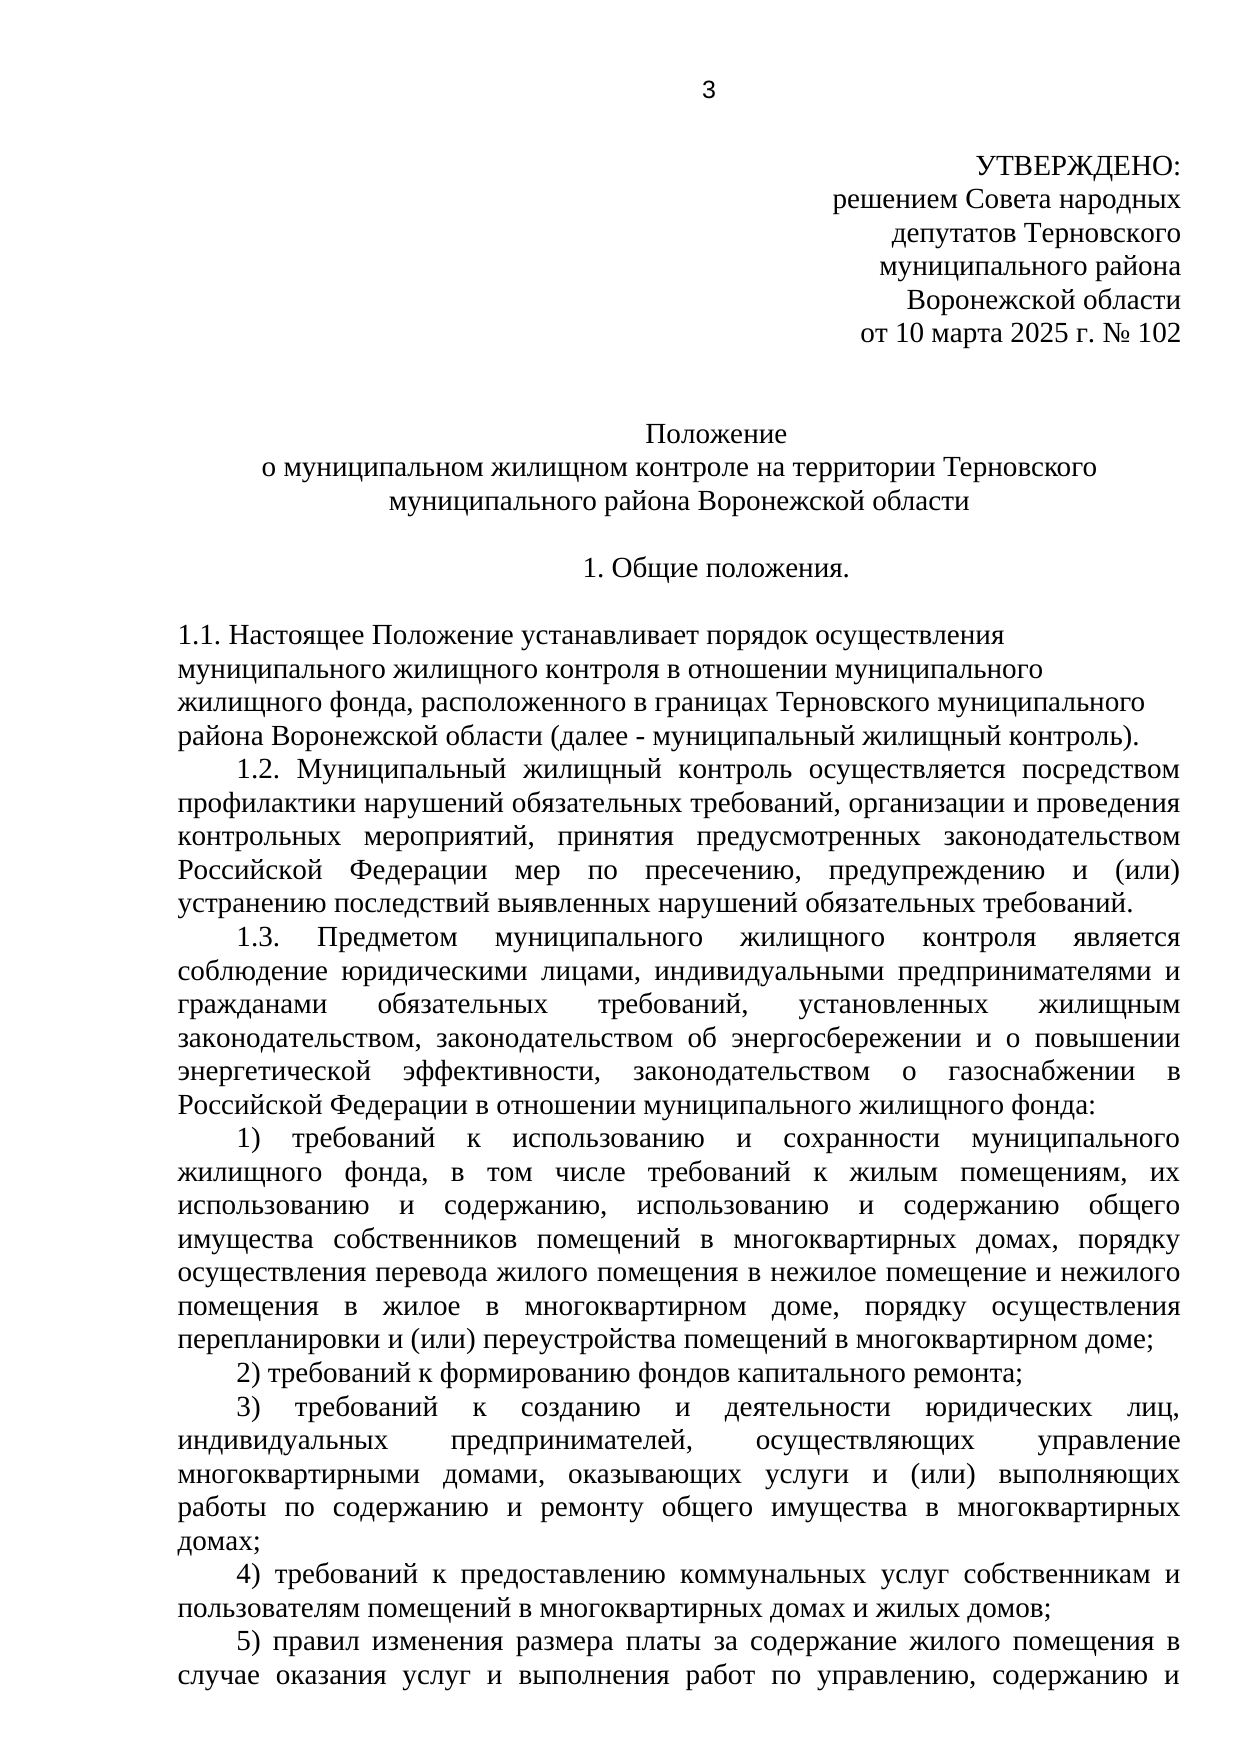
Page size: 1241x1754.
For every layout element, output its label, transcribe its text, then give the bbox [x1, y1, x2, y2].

text 2) требований к формированию фондов капитального ремонта; [177, 1355, 1181, 1389]
text 3) требований к созданию и деятельности юридических лиц, индивидуальных предпринимателей, осуществляющих управление многоквартирными домами, оказывающих услуги и (или) выполняющих работы по содержанию и ремонту общего имущества в многоквартирных домах; [177, 1389, 1181, 1556]
text решением Совета народных депутатов Терновского муниципального района Воронежской области [768, 181, 1181, 315]
text от 10 марта 2025 г. № 102 [768, 315, 1181, 349]
text УТВЕРЖДЕНО: [768, 148, 1181, 181]
text 1.3. Предметом муниципального жилищного контроля является соблюдение юридическими лицами, индивидуальными предпринимателями и гражданами обязательных требований, установленных жилищным законодательством, законодательством об энергосбережении и о повышении энергетической эффективности, законодательством о газоснабжении в Российской Федерации в отношении муниципального жилищного фонда: [177, 919, 1181, 1120]
text муниципального района Воронежской области [177, 483, 1181, 517]
text 1) требований к использованию и сохранности муниципального жилищного фонда, в том числе требований к жилым помещениям, их использованию и содержанию, использованию и содержанию общего имущества собственников помещений в многоквартирных домах, порядку осуществления перевода жилого помещения в нежилое помещение и нежилого помещения в жилое в многоквартирном доме, порядку осуществления перепланировки и (или) переустройства помещений в многоквартирном доме; [177, 1120, 1181, 1355]
text Положение [177, 416, 1181, 449]
text 4) требований к предоставлению коммунальных услуг собственникам и пользователям помещений в многоквартирных домах и жилых домов; [177, 1556, 1181, 1623]
text 1.1. Настоящее Положение устанавливает порядок осуществления муниципального жилищного контроля в отношении муниципального жилищного фонда, расположенного в границах Терновского муниципального района Воронежской области (далее - муниципальный жилищный контроль). [177, 617, 1181, 751]
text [177, 1623, 1181, 1691]
text 1. Общие положения. [177, 550, 1181, 584]
text 1.2. Муниципальный жилищный контроль осуществляется посредством профилактики нарушений обязательных требований, организации и проведения контрольных мероприятий, принятия предусмотренных законодательством Российской Федерации мер по пресечению, предупреждению и (или) устранению последствий выявленных нарушений обязательных требований. [177, 751, 1181, 919]
text о муниципальном жилищном контроле на территории Терновского [177, 449, 1181, 483]
